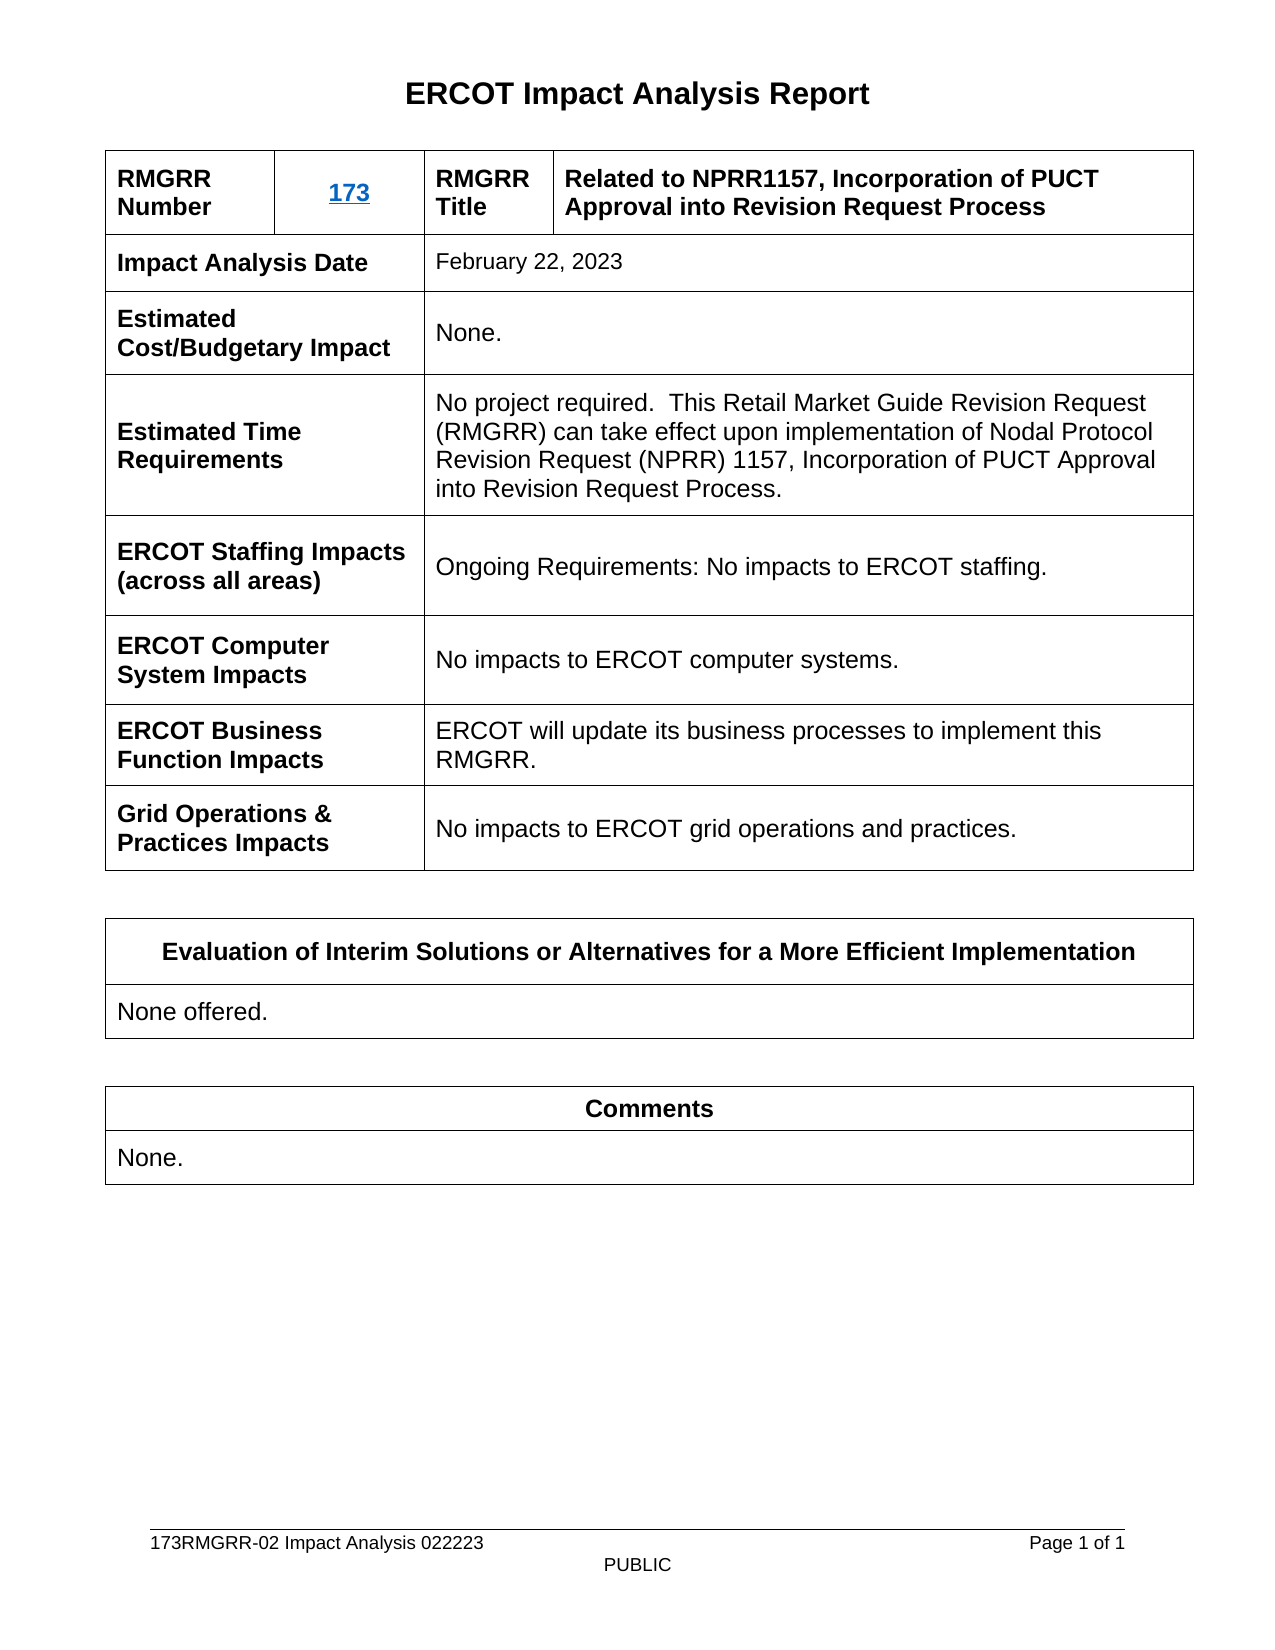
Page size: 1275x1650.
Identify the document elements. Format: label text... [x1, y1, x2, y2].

table_cell Estimated Cost/Budgetary Impact [106, 292, 424, 374]
table_cell Estimated Time Requirements [106, 375, 424, 515]
table_cell None. [425, 292, 1193, 374]
table_header Evaluation of Interim Solutions or Alternatives for a More Efficient Implementation [106, 919, 1193, 983]
table_cell No project required. This Retail Market Guide Revision Request (RMGRR) can take effect upon implementation of Nodal Protocol Revision Request (NPRR) 1157, Incorporation of PUCT Approval into Revision Request Process. [425, 375, 1193, 515]
table_cell ERCOT Computer System Impacts [106, 616, 424, 703]
table_cell Impact Analysis Date [106, 235, 424, 291]
table_cell February 22, 2023 [425, 235, 1193, 291]
table_header RMGRR Title [425, 151, 553, 233]
table_cell None offered. [106, 985, 1193, 1038]
table_cell ERCOT Business Function Impacts [106, 705, 424, 785]
table_cell None. [106, 1131, 1193, 1183]
table_cell No impacts to ERCOT computer systems. [425, 616, 1193, 703]
table_header RMGRR Number [106, 151, 274, 233]
table_header 173 [275, 151, 424, 233]
table_cell ERCOT will update its business processes to implement this RMGRR. [425, 705, 1193, 785]
table_cell ERCOT Staffing Impacts (across all areas) [106, 516, 424, 615]
table_header Comments [106, 1087, 1193, 1130]
table_cell Ongoing Requirements: No impacts to ERCOT staffing. [425, 516, 1193, 615]
table_cell Grid Operations & Practices Impacts [106, 786, 424, 870]
table_cell No impacts to ERCOT grid operations and practices. [425, 786, 1193, 870]
table_header Related to NPRR1157, Incorporation of PUCT Approval into Revision Request Process [554, 151, 1193, 233]
